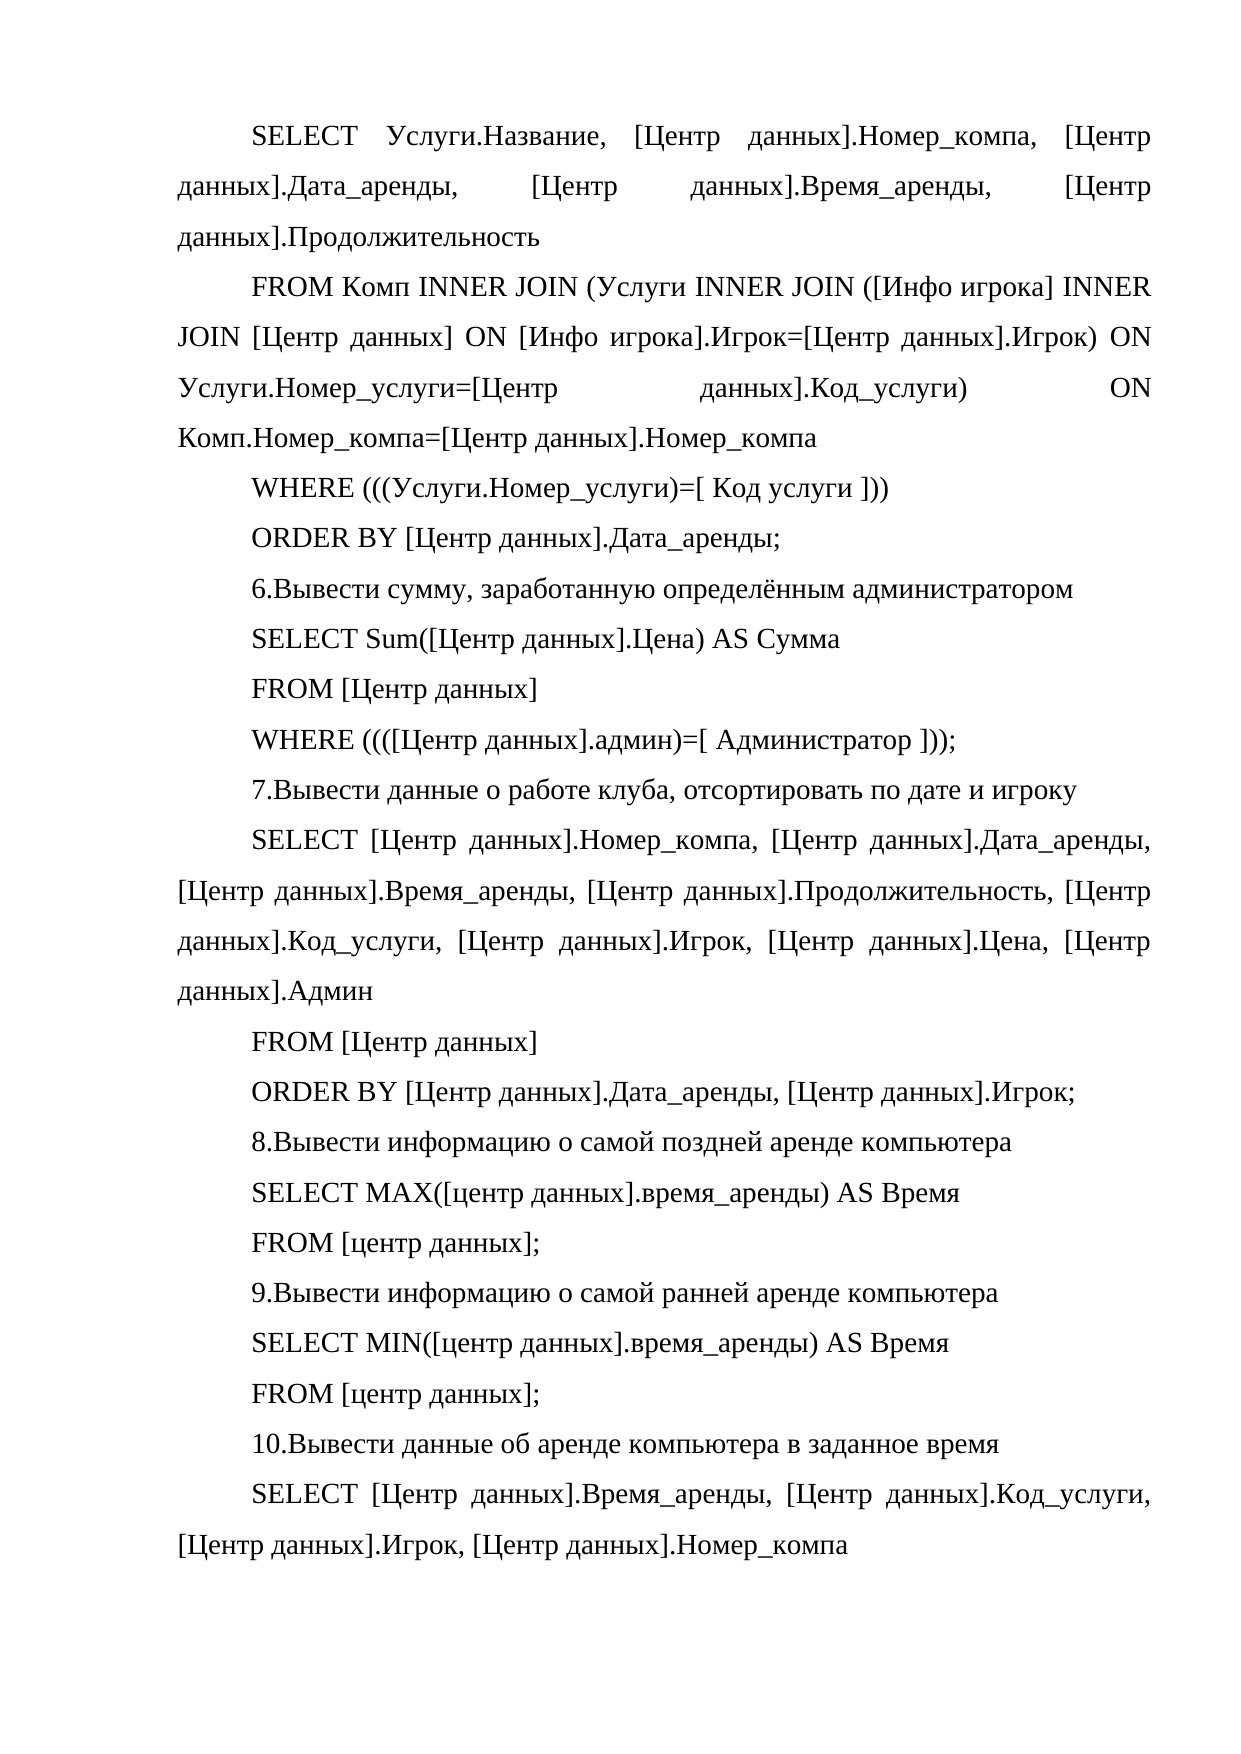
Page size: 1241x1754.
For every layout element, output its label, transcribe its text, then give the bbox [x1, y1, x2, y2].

text FROM [Центр данных] [177, 1024, 1152, 1057]
text SELECT [Центр данных].Номер_компа, [Центр данных].Дата_аренды, [Центр данных].Время_аренды, [Центр данных].Продолжительность, [Центр данных].Код_услуги, [Центр данных].Игрок, [Центр данных].Цена, [Центр данных].Админ [177, 822, 1152, 1007]
text WHERE (((Услуги.Номер_услуги)=[ Код услуги ])) [177, 470, 1152, 504]
text SELECT [Центр данных].Время_аренды, [Центр данных].Код_услуги, [Центр данных].Игрок, [Центр данных].Номер_компа [177, 1477, 1152, 1560]
text SELECT MIN([центр данных].время_аренды) AS Время [177, 1326, 1152, 1359]
text 10.Вывести данные об аренде компьютера в заданное время [177, 1426, 1152, 1460]
text SELECT MAX([центр данных].время_аренды) AS Время [177, 1175, 1152, 1208]
text FROM [центр данных]; [177, 1225, 1152, 1258]
text 6.Вывести сумму, заработанную определённым администратором [177, 571, 1152, 604]
text SELECT Sum([Центр данных].Цена) AS Сумма [177, 621, 1152, 655]
text FROM Комп INNER JOIN (Услуги INNER JOIN ([Инфо игрока] INNER JOIN [Центр данных] ON [Инфо игрока].Игрок=[Центр данных].Игрок) ON Услуги.Номер_услуги=[Центр данных].Код_услуги) ON Комп.Номер_компа=[Центр данных].Номер_компа [177, 269, 1152, 453]
text FROM [центр данных]; [177, 1376, 1152, 1409]
text SELECT Услуги.Название, [Центр данных].Номер_компа, [Центр данных].Дата_аренды, [Центр данных].Время_аренды, [Центр данных].Продолжительность [177, 118, 1152, 252]
text 7.Вывести данные о работе клуба, отсортировать по дате и игроку [177, 772, 1152, 806]
text ORDER BY [Центр данных].Дата_аренды; [177, 521, 1152, 554]
text 9.Вывести информацию о самой ранней аренде компьютера [177, 1275, 1152, 1309]
text FROM [Центр данных] [177, 672, 1152, 705]
text 8.Вывести информацию о самой поздней аренде компьютера [177, 1124, 1152, 1158]
text ORDER BY [Центр данных].Дата_аренды, [Центр данных].Игрок; [177, 1074, 1152, 1108]
text WHERE ((([Центр данных].админ)=[ Администратор ])); [177, 722, 1152, 755]
